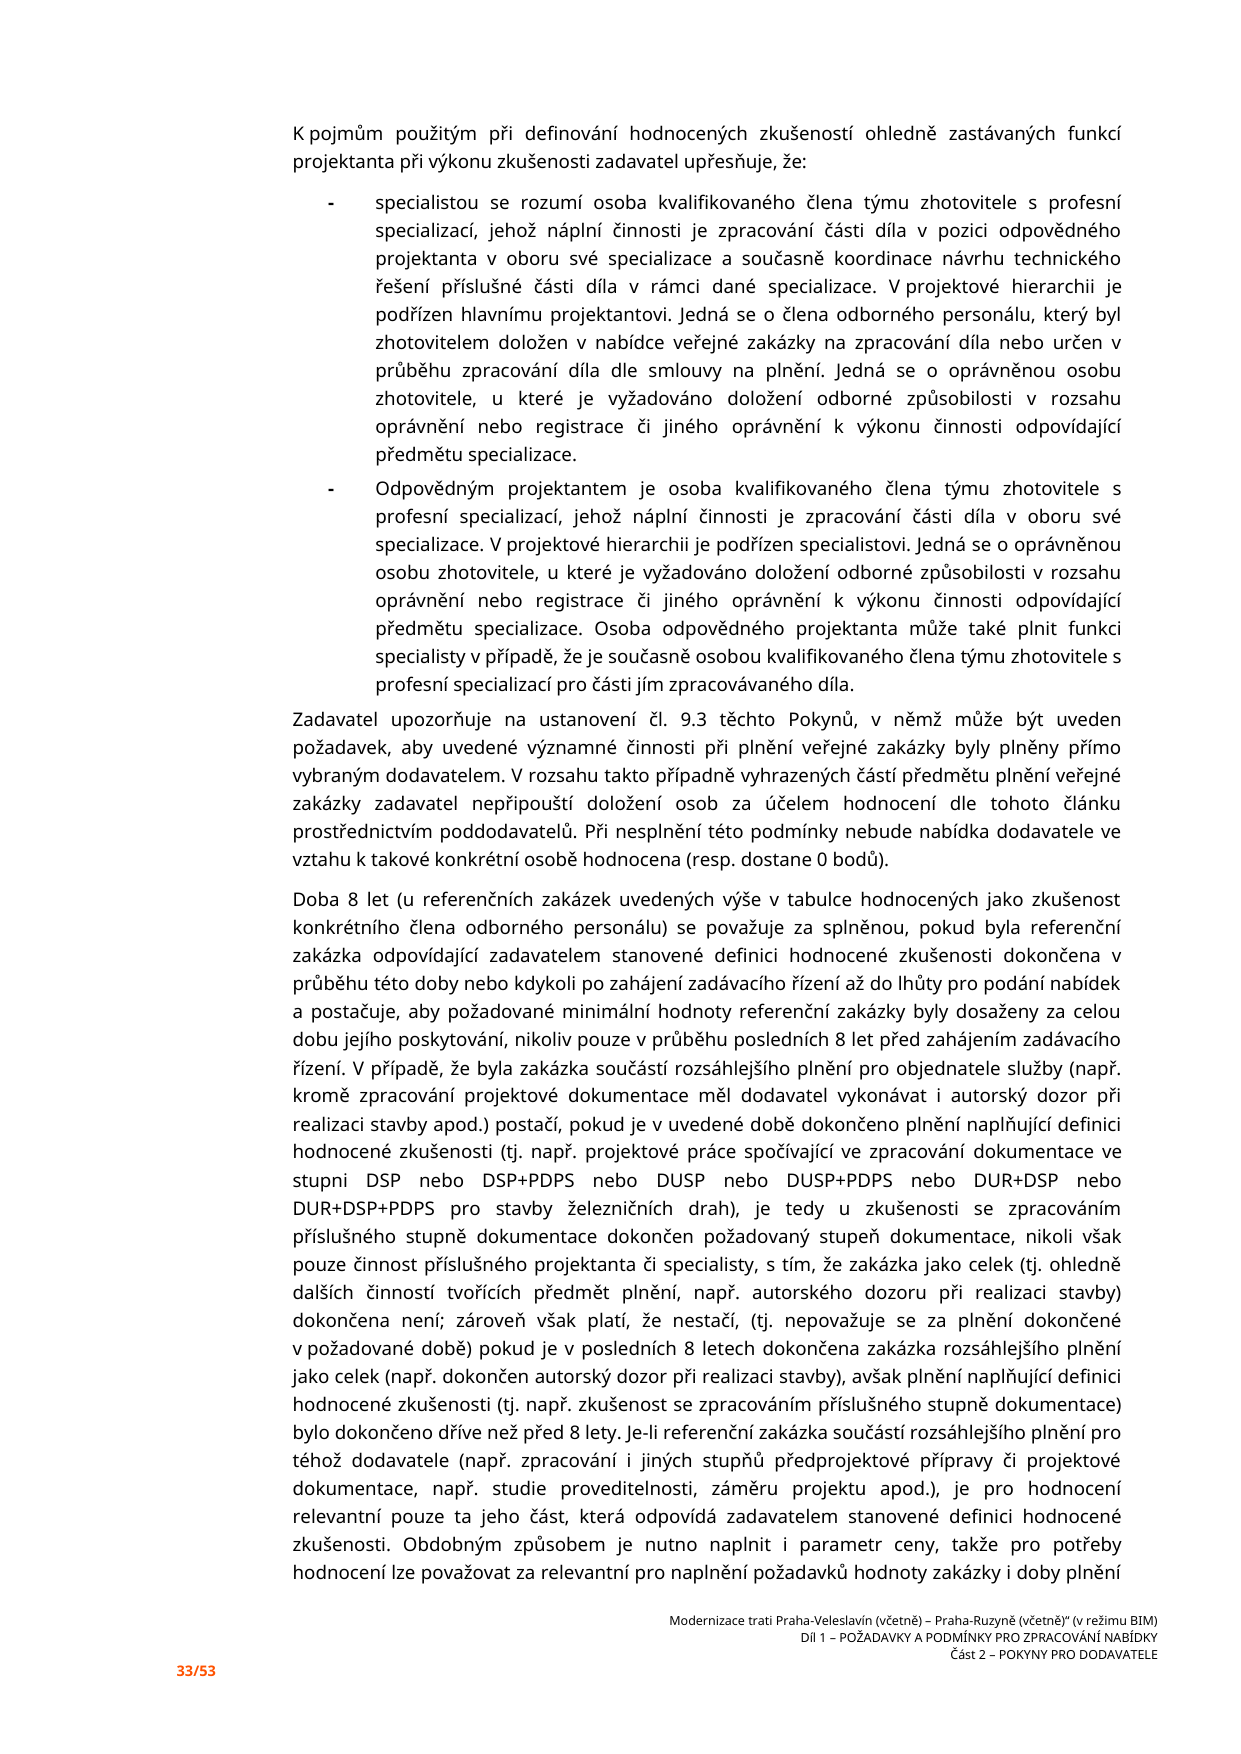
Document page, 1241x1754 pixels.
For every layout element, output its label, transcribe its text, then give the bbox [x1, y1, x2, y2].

list K pojmům použitým při definování hodnocených zkušeností ohledně zastávaných funkcí projektanta při výkonu zkušenosti zadavatel upřesňuje, že: [292, 121, 1122, 174]
text specialistou se rozumí osoba kvalifikovaného člena týmu zhotovitele s profesní specializací, jehož náplní činnosti je zpracování části díla v pozici odpovědného projektanta v oboru své specializace a současně koordinace návrhu technického řešení příslušné části díla v rámci dané specializace. V projektové hierarchii je podřízen hlavnímu projektantovi. Jedná se o člena odborného personálu, který byl zhotovitelem doložen v nabídce veřejné zakázky na zpracování díla nebo určen v průběhu zpracování díla dle smlouvy na plnění. Jedná se o oprávněnou osobu zhotovitele, u které je vyžadováno doložení odborné způsobilosti v rozsahu oprávnění nebo registrace či jiného oprávnění k výkonu činnosti odpovídající předmětu specializace. [328, 189, 1122, 467]
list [292, 887, 1122, 1585]
text Odpovědným projektantem je osoba kvalifikovaného člena týmu zhotovitele s profesní specializací, jehož náplní činnosti je zpracování části díla v oboru své specializace. V projektové hierarchii je podřízen specialistovi. Jedná se o oprávněnou osobu zhotovitele, u které je vyžadováno doložení odborné způsobilosti v rozsahu oprávnění nebo registrace či jiného oprávnění k výkonu činnosti odpovídající předmětu specializace. Osoba odpovědného projektanta může také plnit funkci specialisty v případě, že je současně osobou kvalifikovaného člena týmu zhotovitele s profesní specializací pro části jím zpracovávaného díla. [328, 476, 1122, 697]
list Zadavatel upozorňuje na ustanovení čl. 9.3 těchto Pokynů, v němž může být uveden požadavek, aby uvedené významné činnosti při plnění veřejné zakázky byly plněny přímo vybraným dodavatelem. V rozsahu takto případně vyhrazených částí předmětu plnění veřejné zakázky zadavatel nepřipouští doložení osob za účelem hodnocení dle tohoto článku prostřednictvím poddodavatelů. Při nesplnění této podmínky nebude nabídka dodavatele ve vztahu k takové konkrétní osobě hodnocena (resp. dostane 0 bodů). [292, 706, 1122, 872]
